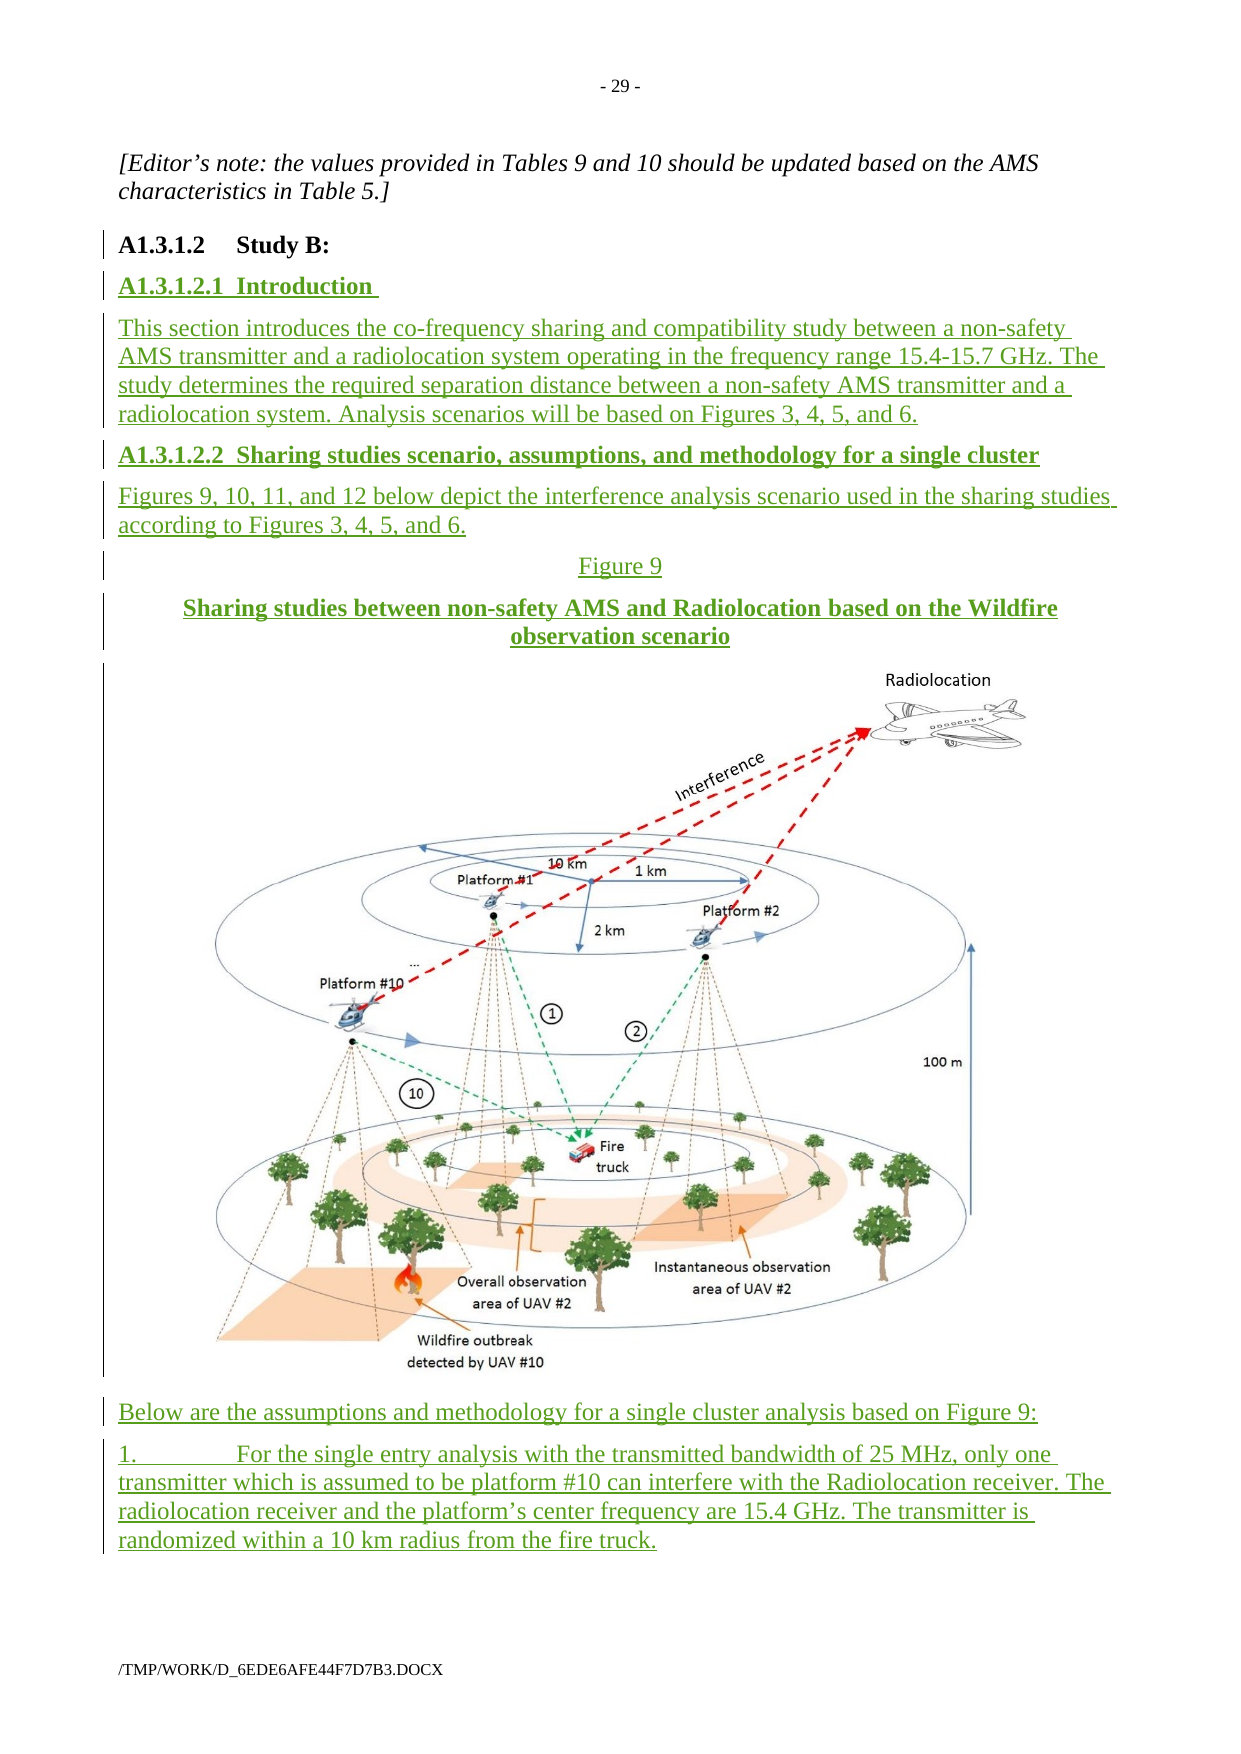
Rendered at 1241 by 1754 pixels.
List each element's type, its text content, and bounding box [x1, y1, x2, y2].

text [Editor’s note: the values provided in Tables 9 and 10 should be updated based on the AMS characteristics in Table 5.] [118, 148, 1122, 205]
picture [192, 662, 1049, 1377]
subtitle A1.3.1.2 Study B: [118, 230, 1122, 259]
